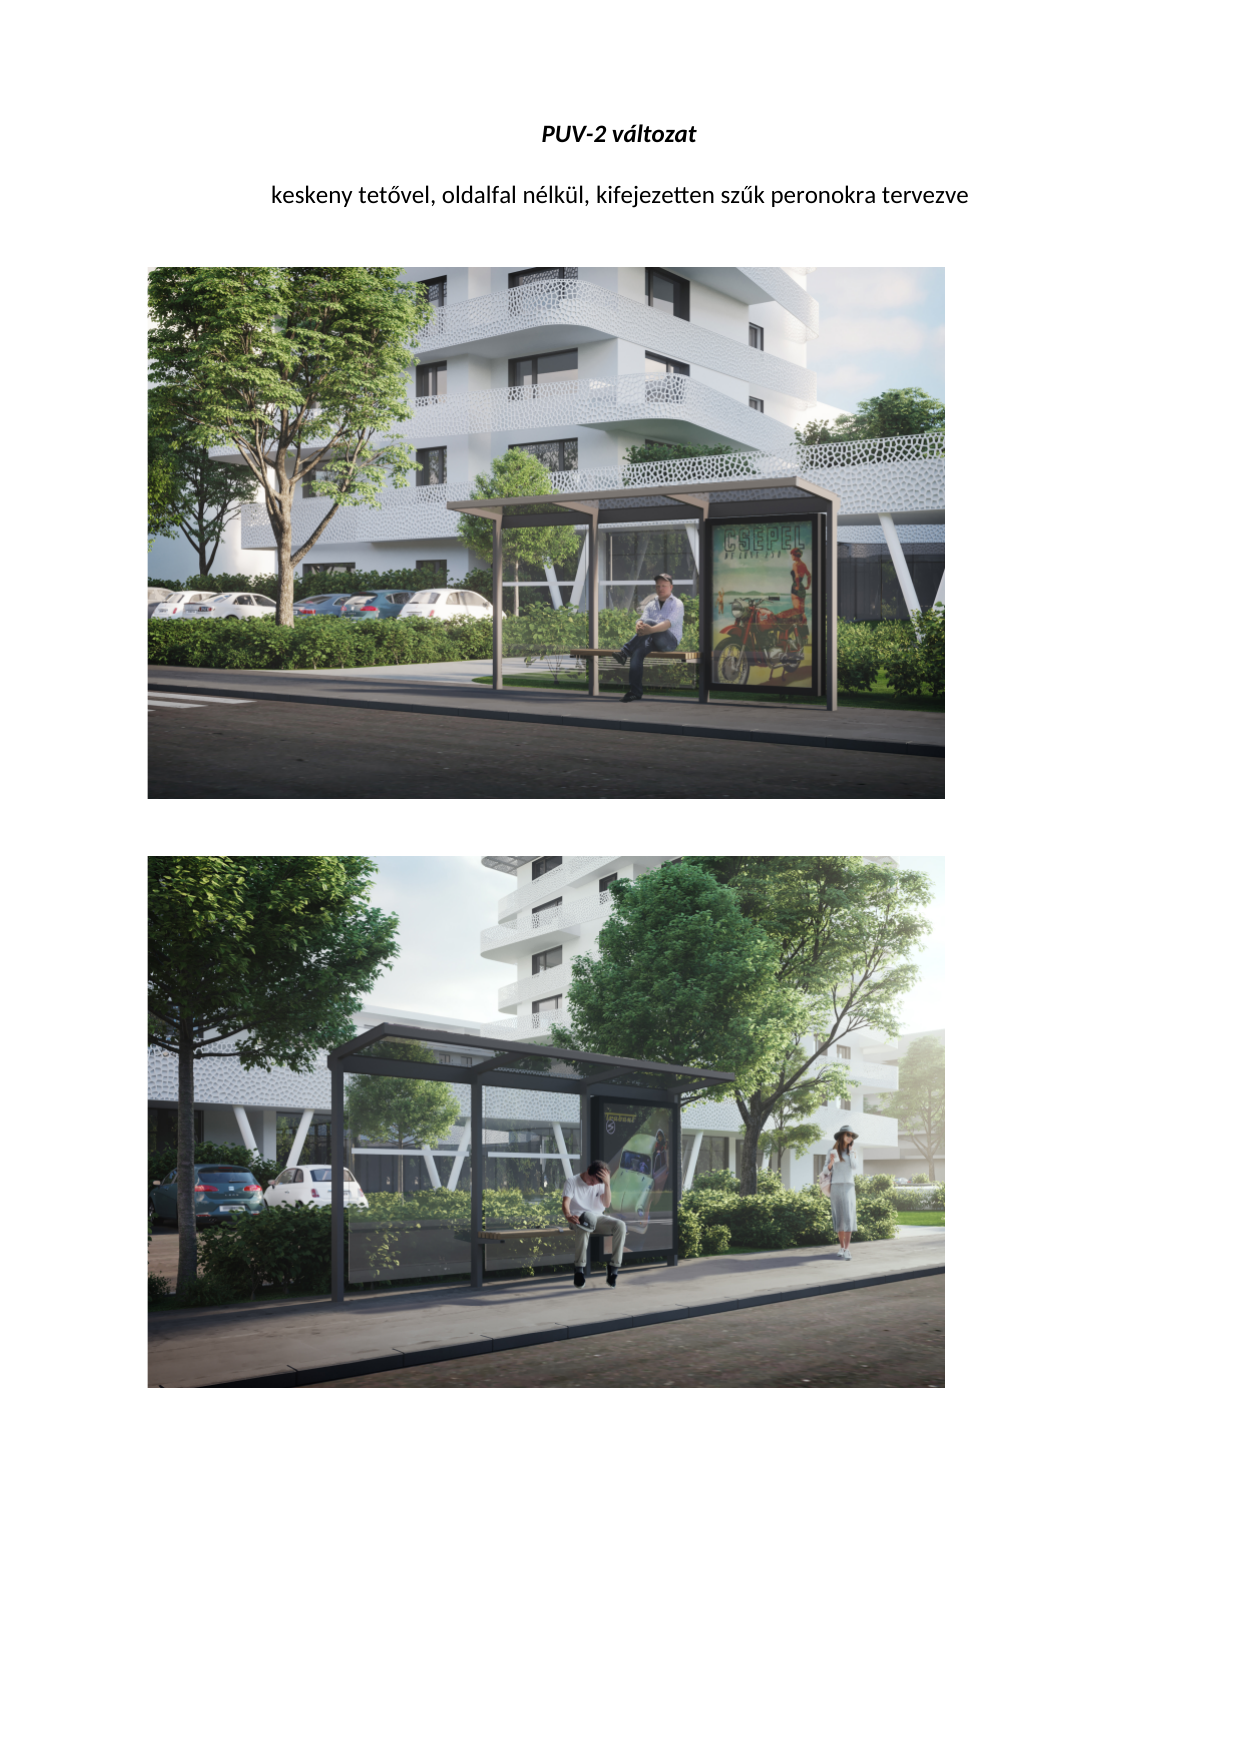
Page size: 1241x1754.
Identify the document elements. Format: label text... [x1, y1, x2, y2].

picture [147, 267, 945, 799]
text PUV-2 változat [148, 118, 1092, 149]
text keskeny tetővel, oldalfal nélkül, kifejezetten szűk peronokra tervezve [148, 179, 1092, 210]
picture [147, 856, 945, 1388]
